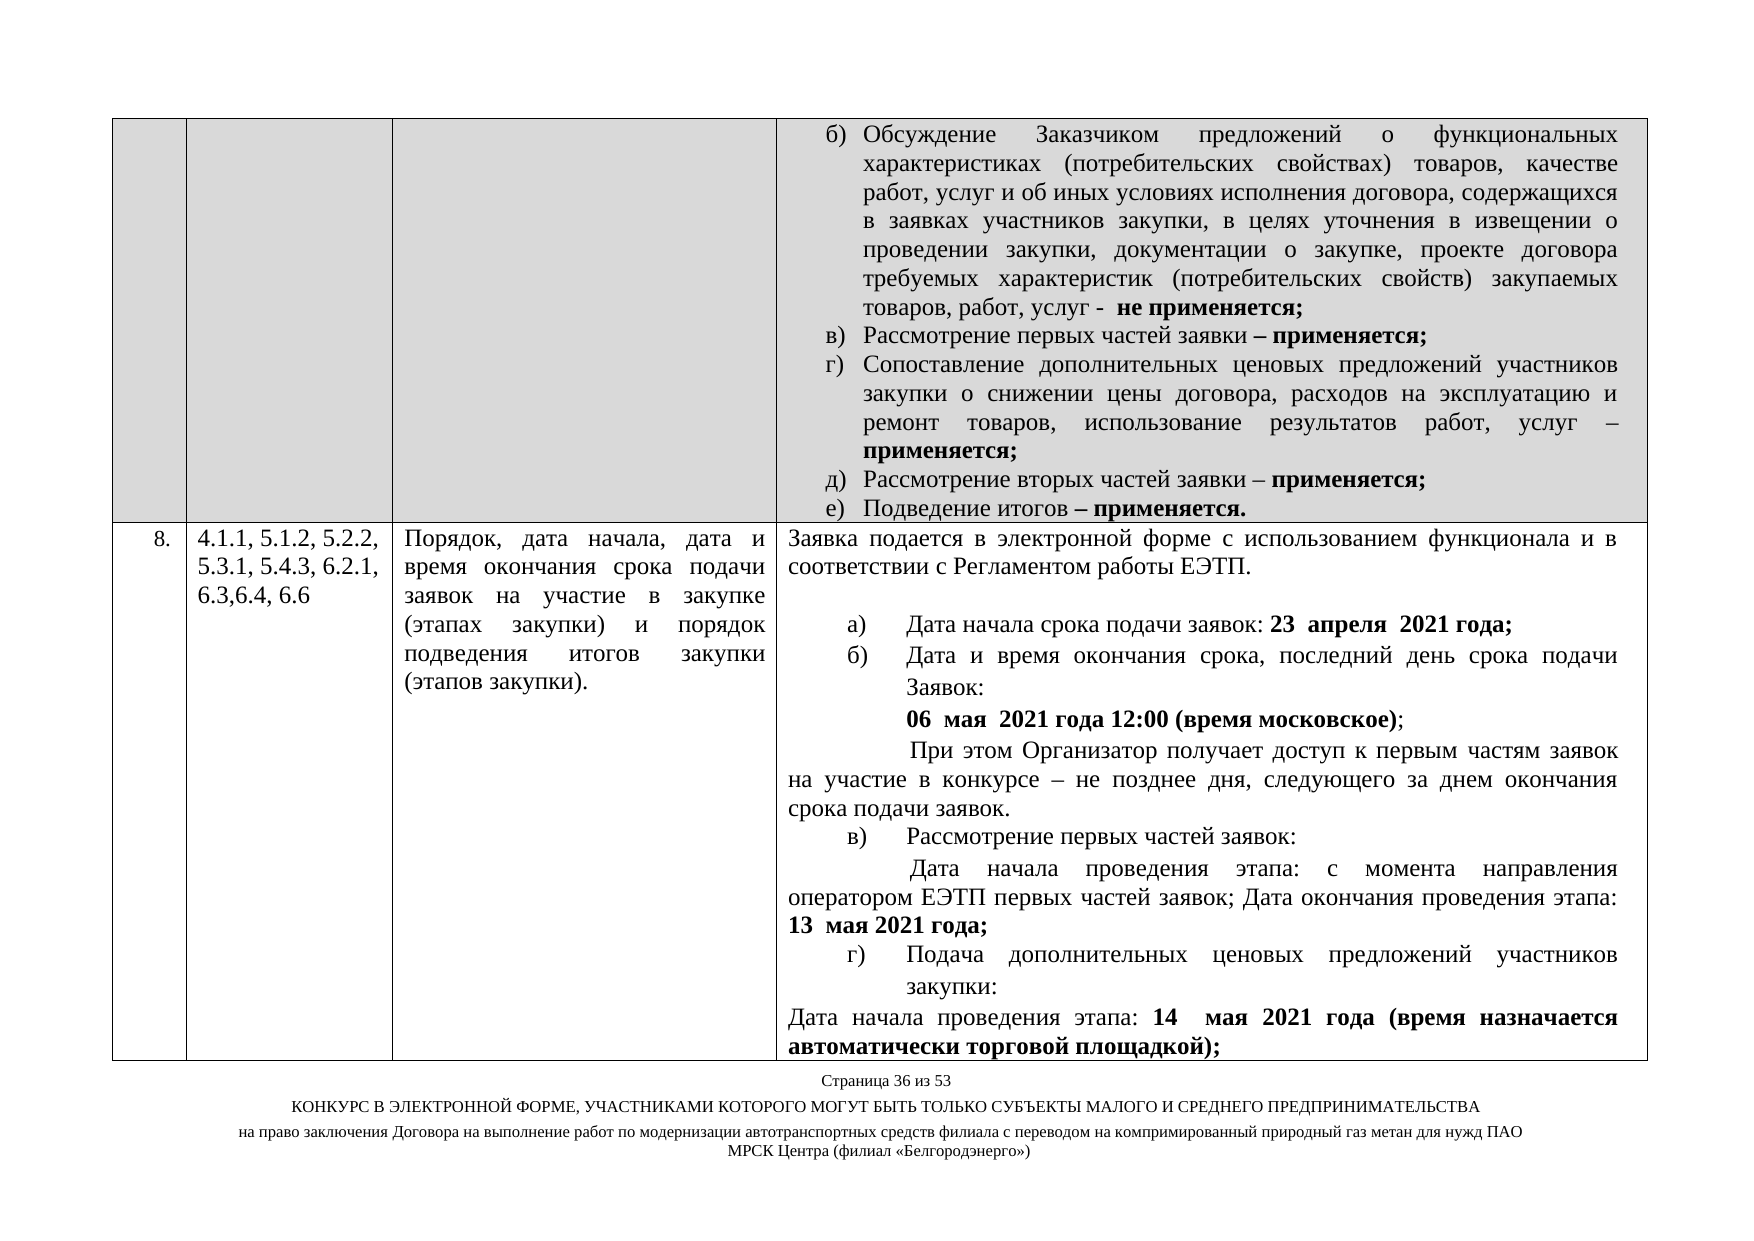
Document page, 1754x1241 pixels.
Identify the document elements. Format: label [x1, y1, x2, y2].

table_cell [393, 523, 776, 1060]
table_cell [187, 119, 392, 522]
table_cell [113, 119, 186, 522]
table_cell [393, 119, 776, 522]
table_cell [777, 523, 1647, 1060]
table_cell [113, 523, 186, 1060]
table_cell [187, 523, 392, 1060]
table_cell [777, 119, 1647, 522]
